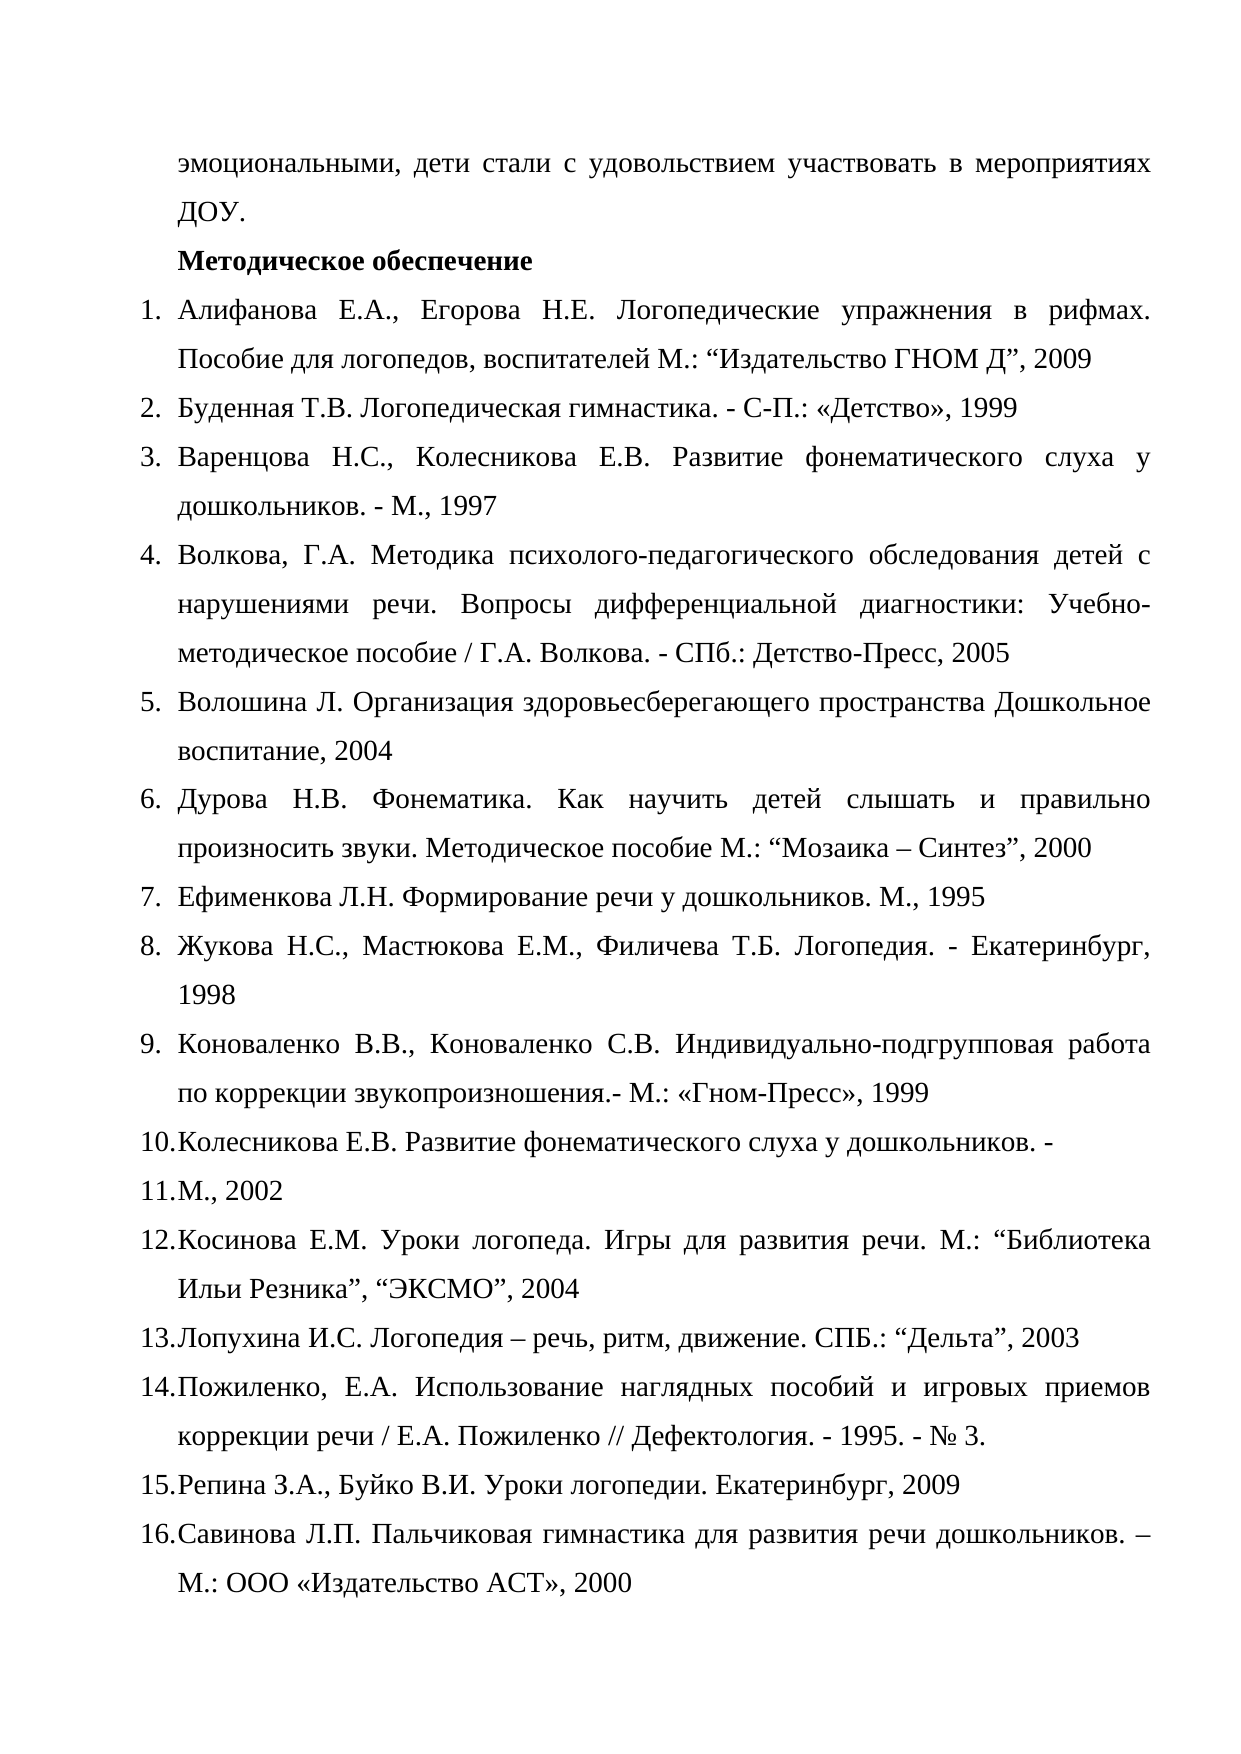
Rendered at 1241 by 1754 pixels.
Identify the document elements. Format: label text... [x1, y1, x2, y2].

list Ефименкова Л.Н. Формирование речи у дошкольников. М., 1995 [140, 864, 1152, 913]
list Репина З.А., Буйко В.И. Уроки логопедии. Екатеринбург, 2009 [140, 1452, 1152, 1501]
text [177, 130, 1152, 228]
list Косинова Е.М. Уроки логопеда. Игры для развития речи. М.: “Библиотека Ильи Резника”, “ЭКСМО”, 2004 [140, 1207, 1152, 1305]
list Савинова Л.П. Пальчиковая гимнастика для развития речи дошкольников. – М.: ООО «Издательство АСТ», 2000 [140, 1501, 1152, 1598]
list М., 2002 [140, 1158, 1152, 1207]
list Волошина Л. Организация здоровьесберегающего пространства Дошкольное воспитание, 2004 [140, 668, 1152, 766]
list Дурова Н.В. Фонематика. Как научить детей слышать и правильно произносить звуки. Методическое пособие М.: “Мозаика – Синтез”, 2000 [140, 766, 1152, 864]
list Буденная Т.В. Логопедическая гимнастика. - С-П.: «Детство», 1999 [140, 374, 1152, 423]
list Жукова Н.С., Мастюкова Е.М., Филичева Т.Б. Логопедия. - Екатеринбург, 1998 [140, 913, 1152, 1011]
list Пожиленко, Е.А. Использование наглядных пособий и игровых приемов коррекции речи / Е.А. Пожиленко // Дефектология. - 1995. - № 3. [140, 1354, 1152, 1452]
list Волкова, Г.А. Методика психолого-педагогического обследования детей с нарушениями речи. Вопросы дифференциальной диагностики: Учебно-методическое пособие / Г.А. Волкова. - СПб.: Детство-Пресс, 2005 [140, 521, 1152, 668]
text Методическое обеспечение [177, 228, 1152, 277]
list Варенцова Н.С., Колесникова Е.В. Развитие фонематического слуха у дошкольников. - М., 1997 [140, 423, 1152, 521]
list Колесникова Е.В. Развитие фонематического слуха у дошкольников. - [140, 1109, 1152, 1158]
list Лопухина И.С. Логопедия – речь, ритм, движение. СПБ.: “Дельта”, 2003 [140, 1305, 1152, 1354]
list Алифанова Е.А., Егорова Н.Е. Логопедические упражнения в рифмах. Пособие для логопедов, воспитателей М.: “Издательство ГНОМ Д”, 2009 [140, 277, 1152, 374]
list Коноваленко В.В., Коноваленко С.В. Индивидуально-подгрупповая работа по коррекции звукопроизношения.- М.: «Гном-Пресс», 1999 [140, 1011, 1152, 1109]
